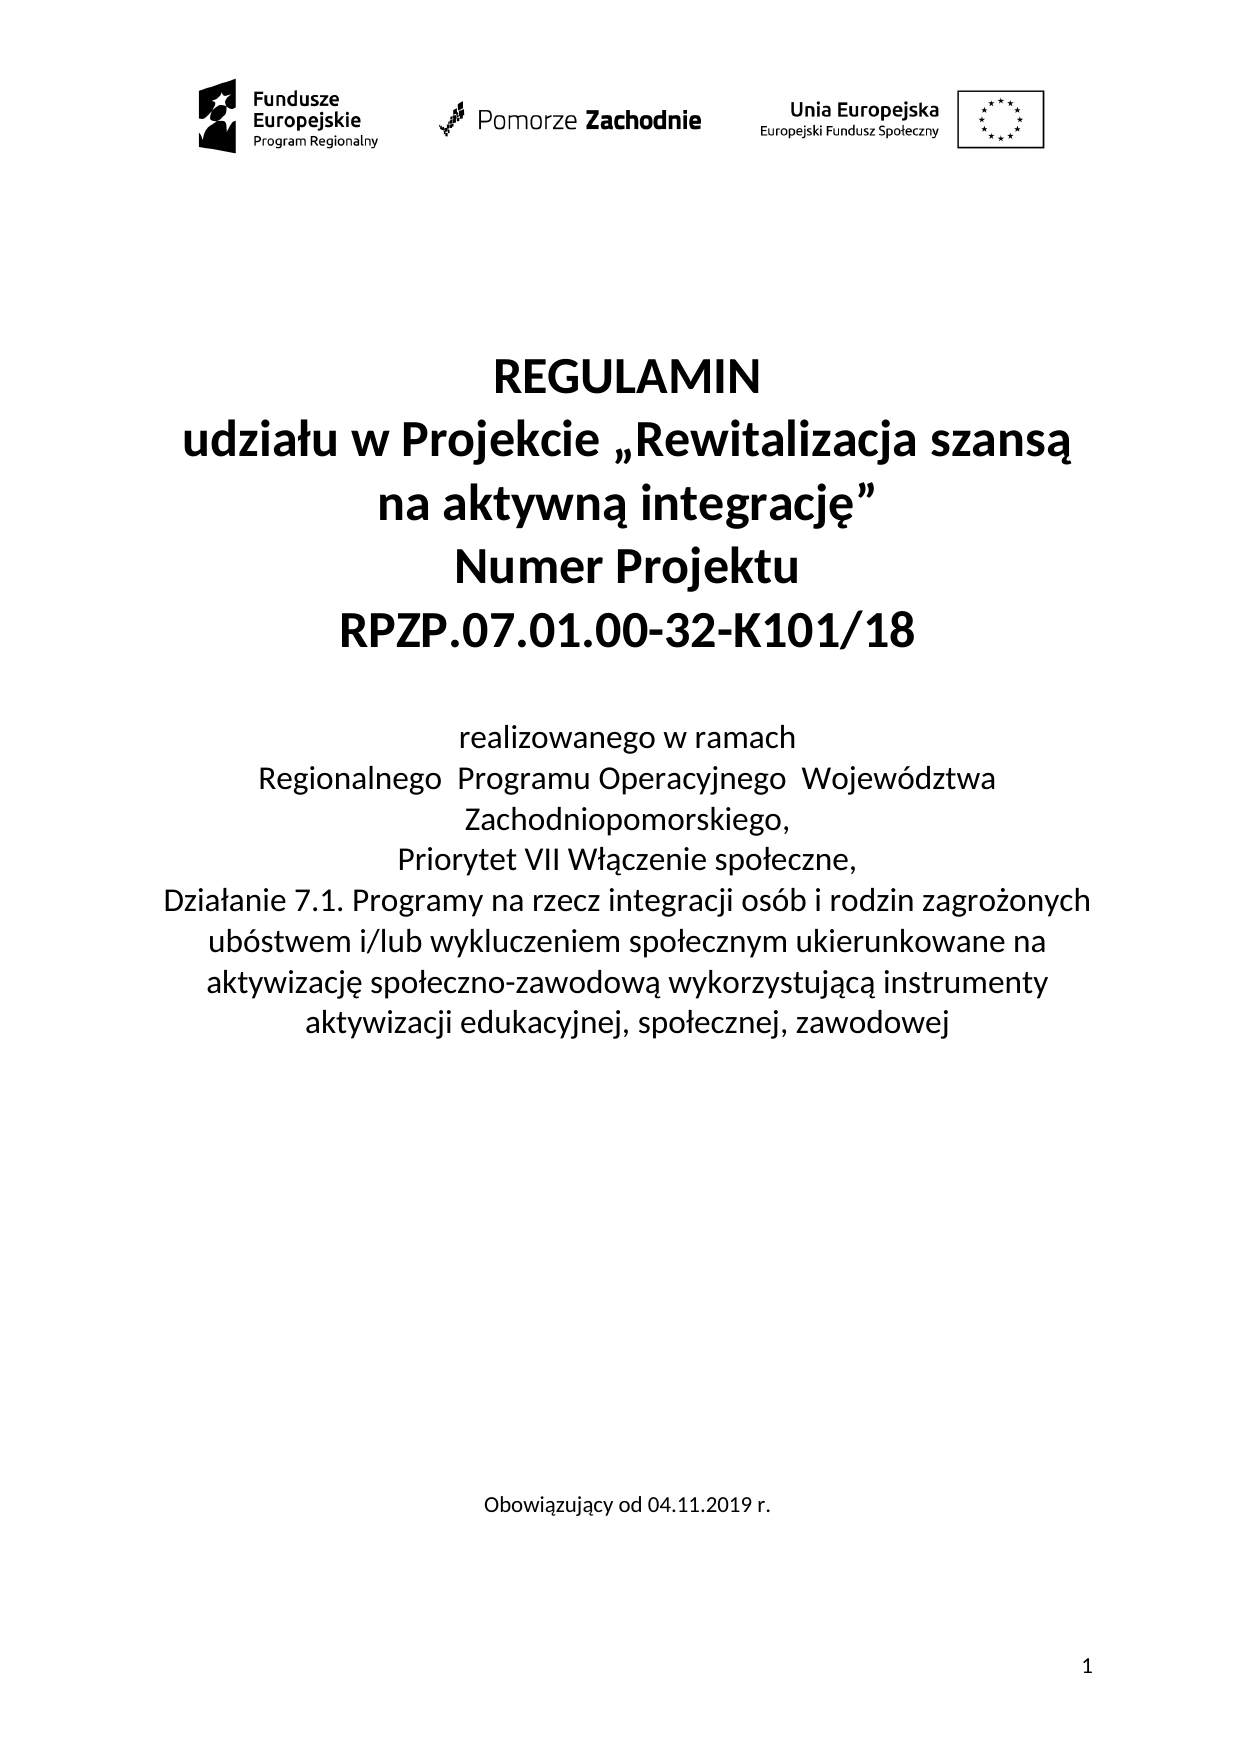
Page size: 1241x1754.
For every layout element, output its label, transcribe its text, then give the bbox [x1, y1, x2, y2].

picture [180, 59, 1060, 172]
text Priorytet VII Włączenie społeczne, [162, 838, 1093, 879]
text udziału w Projekcie „Rewitalizacja szansą na aktywną integrację” [162, 406, 1093, 533]
text REGULAMIN [162, 342, 1093, 406]
text Działanie 7.1. Programy na rzecz integracji osób i rodzin zagrożonych ubóstwem i/lub wykluczeniem społecznym ukierunkowane na aktywizację społeczno-zawodową wykorzystującą instrumenty aktywizacji edukacyjnej, społecznej, zawodowej [162, 879, 1093, 1042]
text RPZP.07.01.00-32-K101/18 [162, 597, 1093, 660]
text Obowiązujący od 04.11.2019 r. [162, 1490, 1093, 1518]
text realizowanego w ramach [162, 716, 1093, 757]
text Numer Projektu [162, 533, 1093, 597]
text Regionalnego Programu Operacyjnego Województwa Zachodniopomorskiego, [162, 757, 1093, 838]
